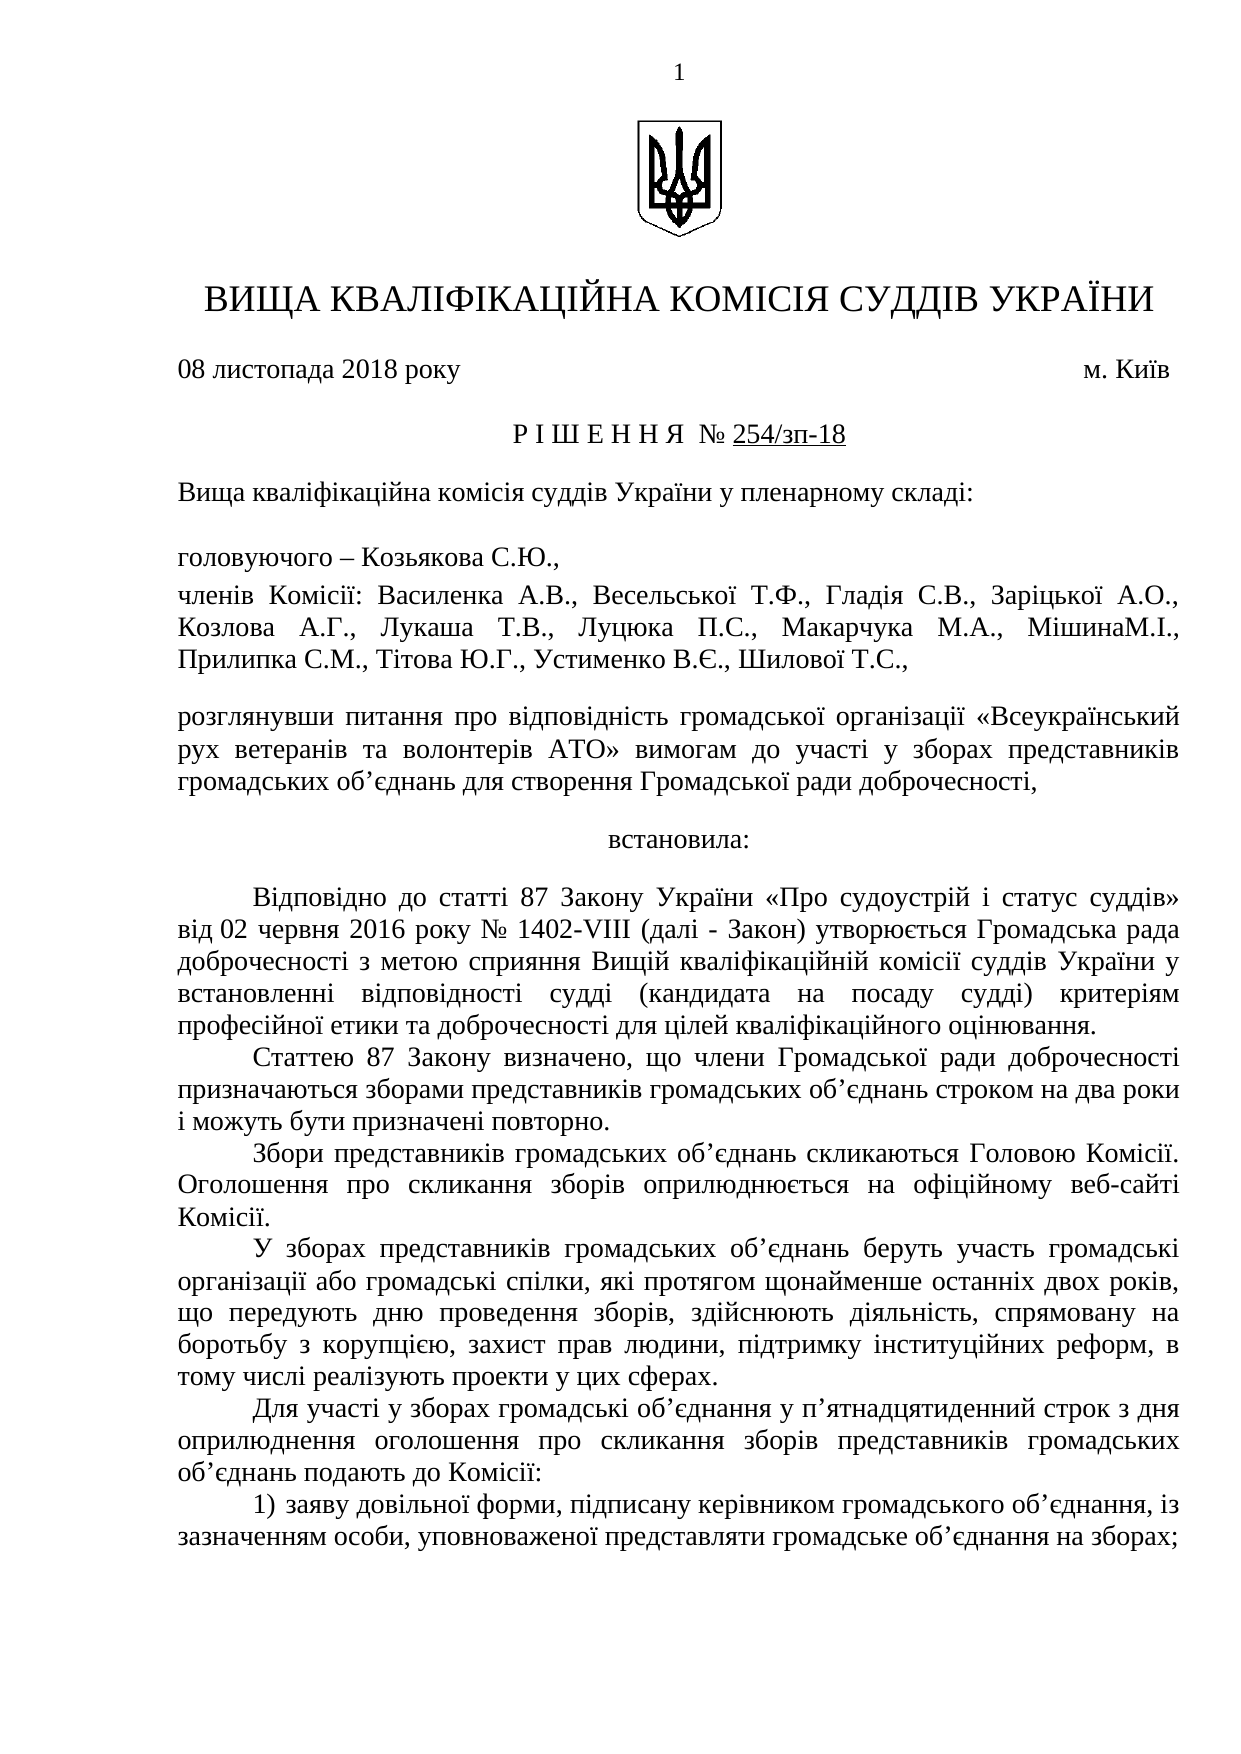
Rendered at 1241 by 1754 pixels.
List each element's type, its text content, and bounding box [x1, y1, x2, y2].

text Р І Ш Е Н Н Я № 254/зп-18 [177, 417, 1181, 449]
list заяву довільної форми, підписану керівником громадського об’єднання, із зазначенням особи, уповноваженої представляти громадське об’єднання на зборах; [177, 1488, 1181, 1552]
text розглянувши питання про відповідність громадської організації «Всеукраїнський рух ветеранів та волонтерів АТО» вимогам до участі у зборах представників громадських об’єднань для створення Громадської ради доброчесності, [177, 700, 1181, 797]
text Для участі у зборах громадські об’єднання у п’ятнадцятиденний строк з дня оприлюднення оголошення про скликання зборів представників громадських об’єднань подають до Комісії: [177, 1392, 1181, 1488]
picture [632, 118, 726, 244]
text Статтею 87 Закону визначено, що члени Громадської ради доброчесності призначаються зборами представників громадських об’єднань строком на два роки і можуть бути призначені повторно. [177, 1041, 1181, 1136]
text Збори представників громадських об’єднань скликаються Головою Комісії. Оголошення про скликання зборів оприлюднюється на офіційному веб-сайті Комісії. [177, 1136, 1181, 1232]
text головуючого – Козьякова С.Ю., [177, 514, 1181, 579]
text Вища кваліфікаційна комісія суддів України у пленарному складі: [177, 449, 1181, 514]
text членів Комісії: Василенка А.В., Весельської Т.Ф., Гладія С.В., Заріцької А.О., Козлова А.Г., Лукаша Т.В., Луцюка П.С., Макарчука М.А., МішинаМ.І., Прилипка С.М., Тітова Ю.Г., Устименко В.Є., Шилової Т.С., [177, 579, 1181, 675]
text 08 листопада 2018 року м. Київ [177, 352, 1181, 384]
text встановила: [177, 826, 1181, 854]
text ВИЩА КВАЛІФІКАЦІЙНА КОМІСІЯ СУДДІВ УКРАЇНИ [177, 276, 1181, 319]
text Відповідно до статті 87 Закону України «Про судоустрій і статус суддів» від 02 червня 2016 року № 1402-VIII (далі - Закон) утворюється Громадська рада доброчесності з метою сприяння Вищій кваліфікаційній комісії суддів України у встановленні відповідності судді (кандидата на посаду судді) критеріям професійної етики та доброчесності для цілей кваліфікаційного оцінювання. [177, 881, 1181, 1041]
text У зборах представників громадських об’єднань беруть участь громадські організації або громадські спілки, які протягом щонайменше останніх двох років, що передують дню проведення зборів, здійснюють діяльність, спрямовану на боротьбу з корупцією, захист прав людини, підтримку інституційних реформ, в тому числі реалізують проекти у цих сферах. [177, 1232, 1181, 1392]
